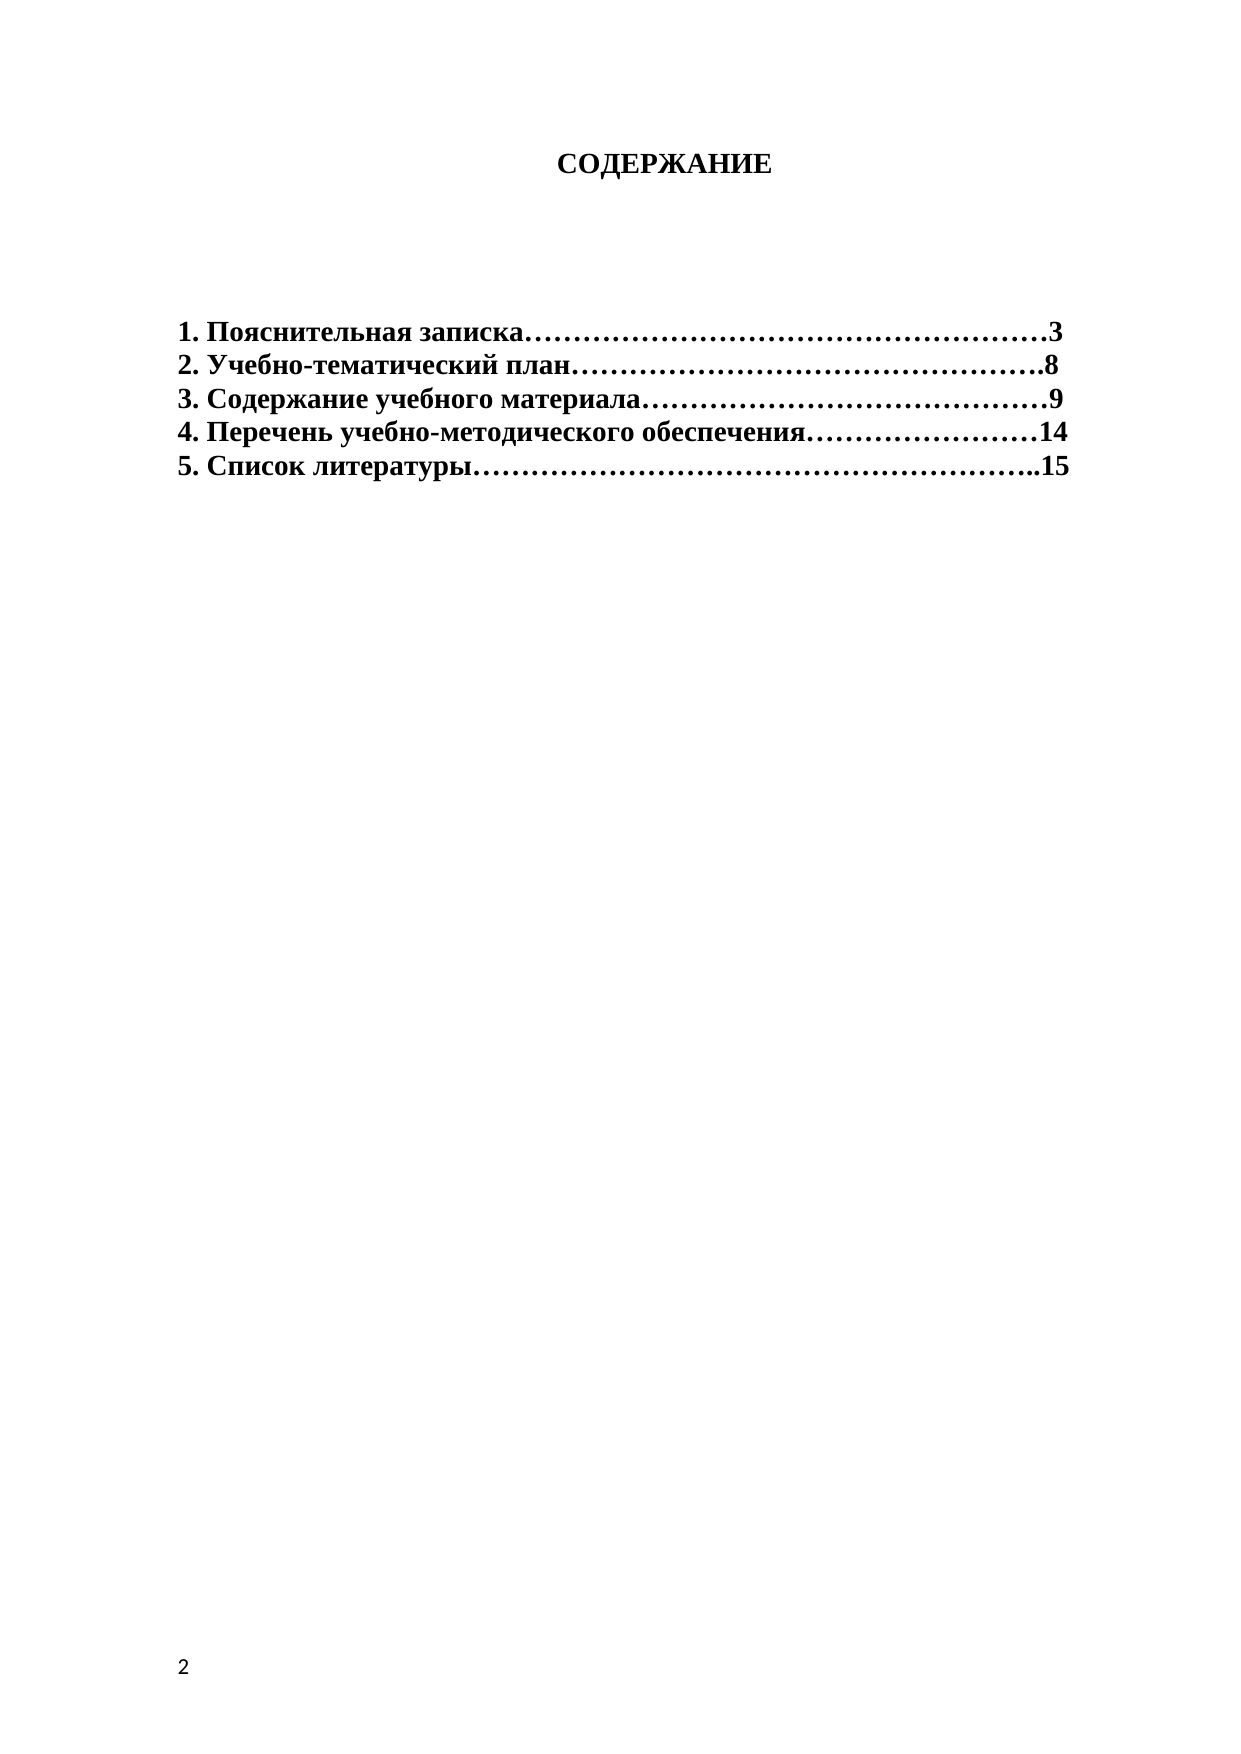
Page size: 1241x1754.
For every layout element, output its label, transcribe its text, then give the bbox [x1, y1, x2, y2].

text 5. Список литературы…………………………………………………..15 [177, 448, 1152, 482]
text 2. Учебно-тематический план………………………………………….8 [177, 347, 1152, 381]
text 4. Перечень учебно-методического обеспечения……………………14 [177, 414, 1152, 448]
text СОДЕРЖАНИЕ [177, 146, 1152, 180]
text 3. Содержание учебного материала……………………………………9 [177, 381, 1152, 414]
text 1. Пояснительная записка………………………………………………3 [177, 314, 1152, 347]
